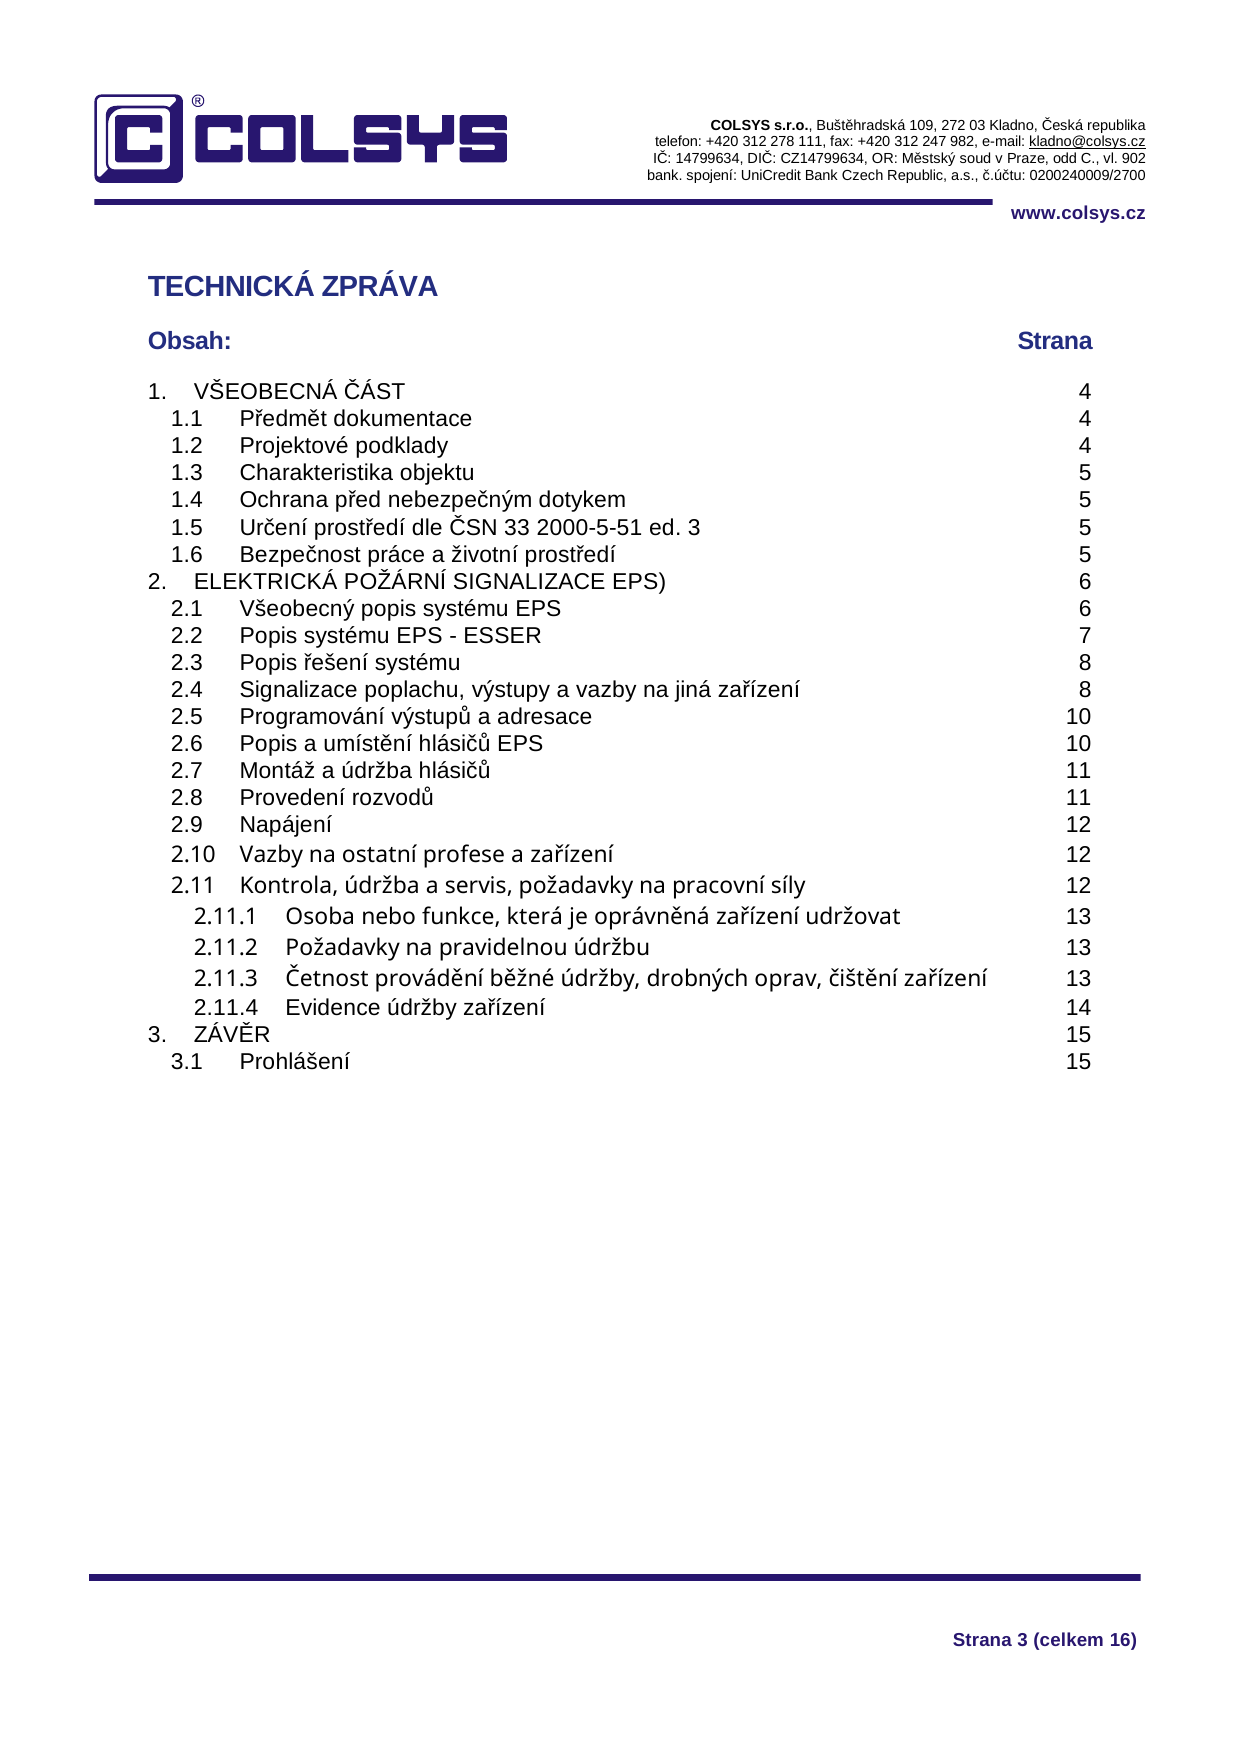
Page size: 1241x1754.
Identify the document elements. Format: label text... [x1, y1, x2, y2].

text 2.3 Popis řešení systému 8 [171, 648, 1092, 675]
text 2.10 Vazby na ostatní profese a zařízení 12 [171, 838, 1092, 869]
text 2.8 Provedení rozvodů 11 [171, 784, 1092, 811]
text 2.11.3 Četnost provádění běžné údržby, drobných oprav, čištění zařízení 13 [193, 962, 1092, 993]
text Obsah: Strana [148, 326, 1092, 354]
text 2.11.2 Požadavky na pravidelnou údržbu 13 [193, 931, 1092, 962]
text 2.4 Signalizace poplachu, výstupy a vazby na jiná zařízení 8 [171, 675, 1092, 702]
text 2.9 Napájení 12 [171, 811, 1092, 838]
text 2.11 Kontrola, údržba a servis, požadavky na pracovní síly 12 [171, 869, 1092, 900]
text 2. ELEKTRICKÁ POŽÁRNÍ SIGNALIZACE EPS) 6 [148, 567, 1092, 594]
text 2.6 Popis a umístění hlásičů EPS 10 [171, 729, 1092, 757]
text Technická zprÁva [148, 269, 1092, 303]
text 2.11.4 Evidence údržby zařízení 14 [193, 993, 1092, 1020]
text 1. VŠEOBECNÁ ČÁST 4 [148, 377, 1092, 404]
text 2.1 Všeobecný popis systému EPS 6 [171, 594, 1092, 621]
text 1.1 Předmět dokumentace 4 [171, 404, 1092, 432]
text 1.4 Ochrana před nebezpečným dotykem 5 [171, 486, 1092, 513]
text 1.3 Charakteristika objektu 5 [171, 459, 1092, 486]
text 1.2 Projektové podklady 4 [171, 432, 1092, 459]
text 1.6 Bezpečnost práce a životní prostředí 5 [171, 540, 1092, 567]
text 3. ZÁVĚR 15 [148, 1020, 1092, 1047]
text 2.11.1 Osoba nebo funkce, která je oprávněná zařízení udržovat 13 [193, 900, 1092, 931]
text 1.5 Určení prostředí dle ČSN 33 2000-5-51 ed. 3 5 [171, 513, 1092, 540]
text 2.7 Montáž a údržba hlásičů 11 [171, 757, 1092, 784]
text 2.5 Programování výstupů a adresace 10 [171, 702, 1092, 729]
text 3.1 Prohlášení 15 [171, 1047, 1092, 1074]
text 2.2 Popis systému EPS - ESSER 7 [171, 621, 1092, 648]
